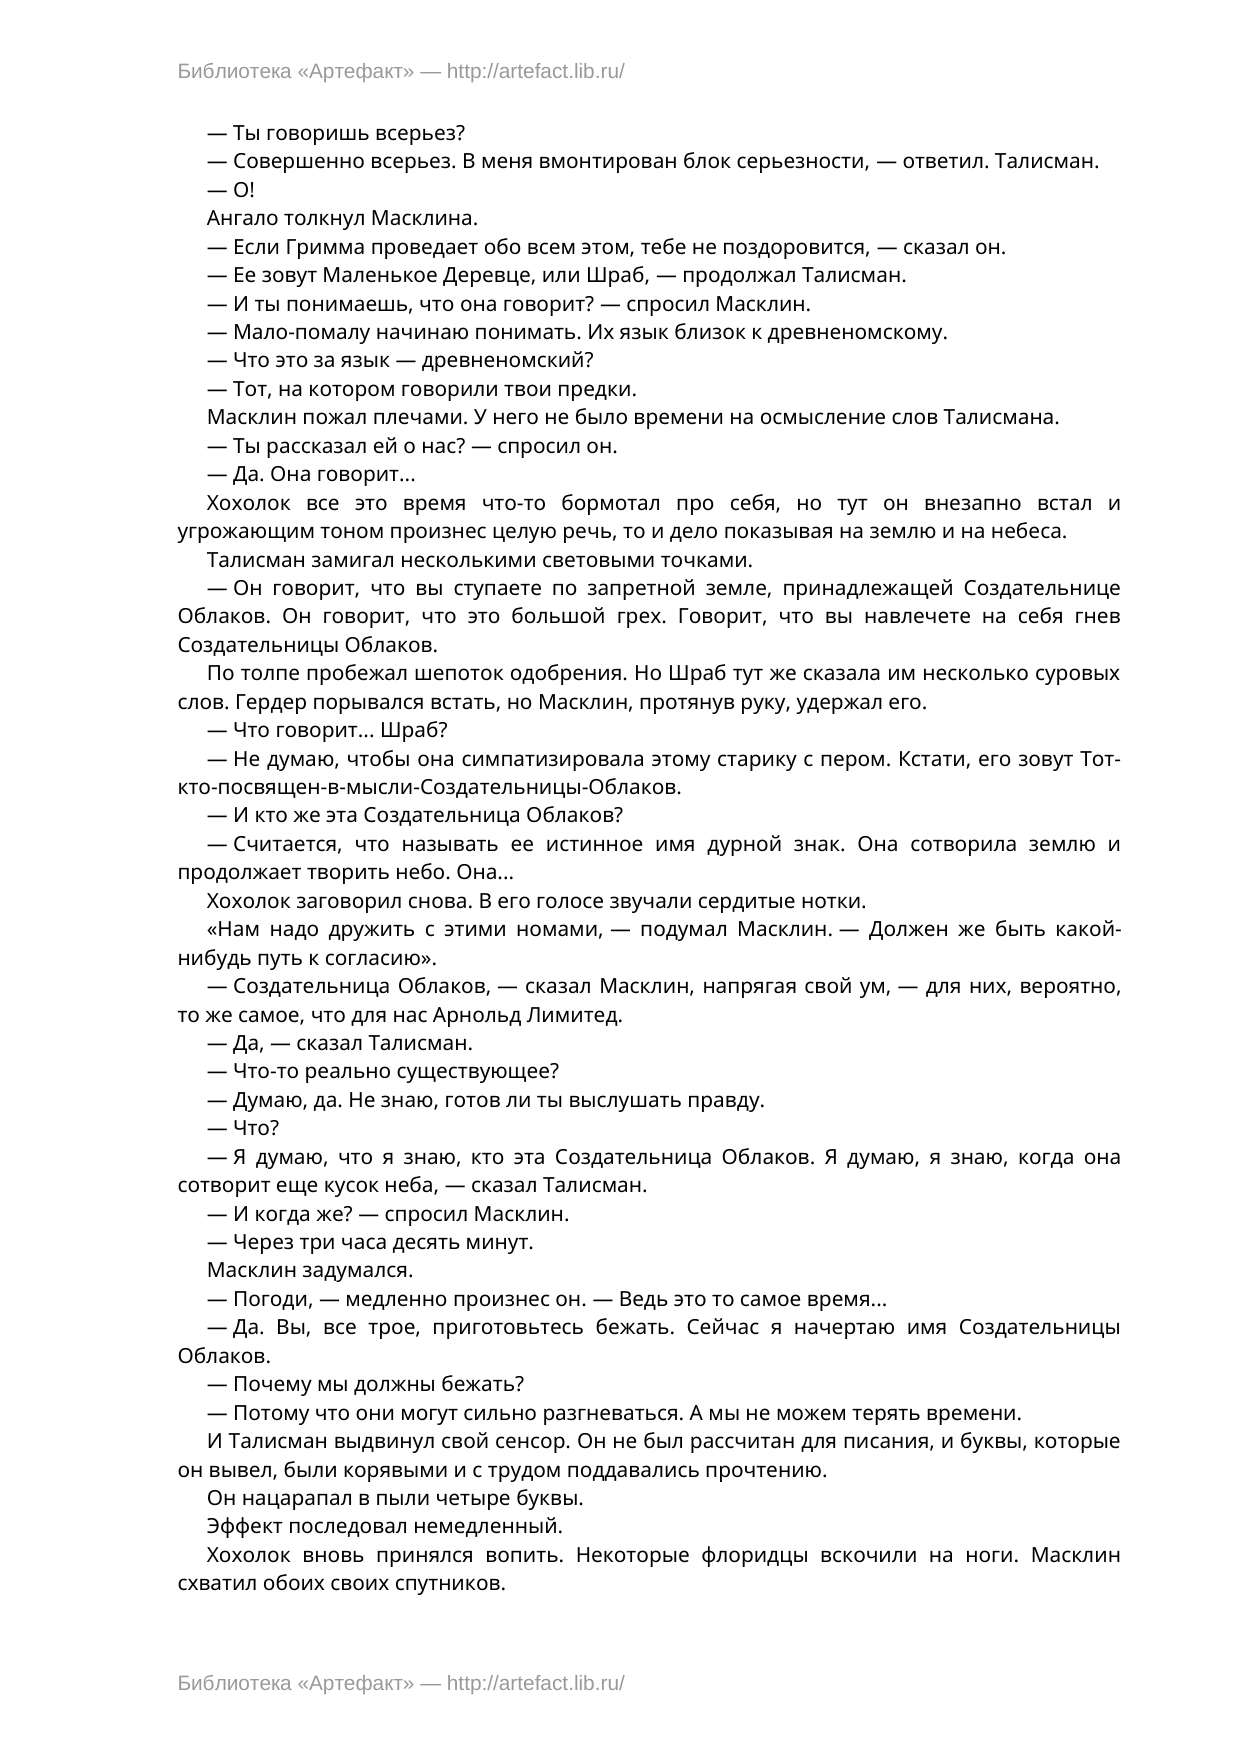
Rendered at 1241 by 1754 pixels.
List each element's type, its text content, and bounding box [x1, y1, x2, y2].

text — Что-то реально существующее? [177, 1057, 1122, 1085]
text Он нацарапал в пыли четыре буквы. [177, 1483, 1122, 1512]
text — Тот, на котором говорили твои предки. [177, 374, 1122, 402]
text — Считается, что называть ее истинное имя дурной знак. Она сотворила землю и продолжает творить небо. Она... [177, 829, 1122, 886]
text — Что? [177, 1113, 1122, 1142]
text Масклин пожал плечами. У него не было времени на осмысление слов Талисмана. [177, 402, 1122, 431]
text — Да. Вы, все трое, приготовьтесь бежать. Сейчас я начертаю имя Создательницы Облаков. [177, 1312, 1122, 1369]
text — Да. Она говорит... [177, 459, 1122, 488]
text — О! [177, 175, 1122, 203]
text — Я думаю, что я знаю, кто эта Создательница Облаков. Я думаю, я знаю, когда она сотворит еще кусок неба, — сказал Талисман. [177, 1142, 1122, 1199]
text — Ее зовут Маленькое Деревце, или Шраб, — продолжал Талисман. [177, 260, 1122, 289]
text — Создательница Облаков, — сказал Масклин, напрягая свой ум, — для них, вероятно, то же самое, что для нас Арнольд Лимитед. [177, 971, 1122, 1028]
text — Потому что они могут сильно разгневаться. А мы не можем терять времени. [177, 1398, 1122, 1426]
text — Что говорит... Шраб? [177, 715, 1122, 744]
text — Если Гримма проведает обо всем этом, тебе не поздоровится, — сказал он. [177, 232, 1122, 260]
text — Думаю, да. Не знаю, готов ли ты выслушать правду. [177, 1085, 1122, 1113]
text — И когда же? — спросил Масклин. [177, 1199, 1122, 1227]
text — И кто же эта Создательница Облаков? [177, 801, 1122, 829]
text — Он говорит, что вы ступаете по запретной земле, принадлежащей Создательнице Облаков. Он говорит, что это большой грех. Говорит, что вы навлечете на себя гнев Создательницы Облаков. [177, 573, 1122, 658]
text Хохолок все это время что-то бормотал про себя, но тут он внезапно встал и угрожающим тоном произнес целую речь, то и дело показывая на землю и на небеса. [177, 488, 1122, 545]
text — Ты рассказал ей о нас? — спросил он. [177, 431, 1122, 459]
text — Что это за язык — древненомский? [177, 346, 1122, 374]
text По толпе пробежал шепоток одобрения. Но Шраб тут же сказала им несколько суровых слов. Гердер порывался встать, но Масклин, протянув руку, удержал его. [177, 658, 1122, 715]
text Ангало толкнул Масклина. [177, 203, 1122, 232]
text «Нам надо дружить с этими номами, — подумал Масклин. — Должен же быть какой-нибудь путь к согласию». [177, 914, 1122, 971]
text — Ты говоришь всерьез? [177, 118, 1122, 147]
text — Погоди, — медленно произнес он. — Ведь это то самое время... [177, 1284, 1122, 1312]
text И Талисман выдвинул свой сенсор. Он не был рассчитан для писания, и буквы, которые он вывел, были корявыми и с трудом поддавались прочтению. [177, 1426, 1122, 1483]
text Хохолок заговорил снова. В его голосе звучали сердитые нотки. [177, 886, 1122, 914]
text — И ты понимаешь, что она говорит? — спросил Масклин. [177, 289, 1122, 317]
text Талисман замигал несколькими световыми точками. [177, 545, 1122, 573]
text Масклин задумался. [177, 1256, 1122, 1284]
text — Да, — сказал Талисман. [177, 1028, 1122, 1057]
text — Не думаю, чтобы она симпатизировала этому старику с пером. Кстати, его зовут Тот-кто-посвящен-в-мысли-Создательницы-Облаков. [177, 744, 1122, 801]
text — Через три часа десять минут. [177, 1227, 1122, 1256]
text — Почему мы должны бежать? [177, 1369, 1122, 1398]
text Хохолок вновь принялся вопить. Некоторые флоридцы вскочили на ноги. Масклин схватил обоих своих спутников. [177, 1540, 1122, 1597]
text — Мало-помалу начинаю понимать. Их язык близок к древненомскому. [177, 317, 1122, 346]
text Эффект последовал немедленный. [177, 1512, 1122, 1540]
text — Совершенно всерьез. В меня вмонтирован блок серьезности, — ответил. Талисман. [177, 147, 1122, 175]
